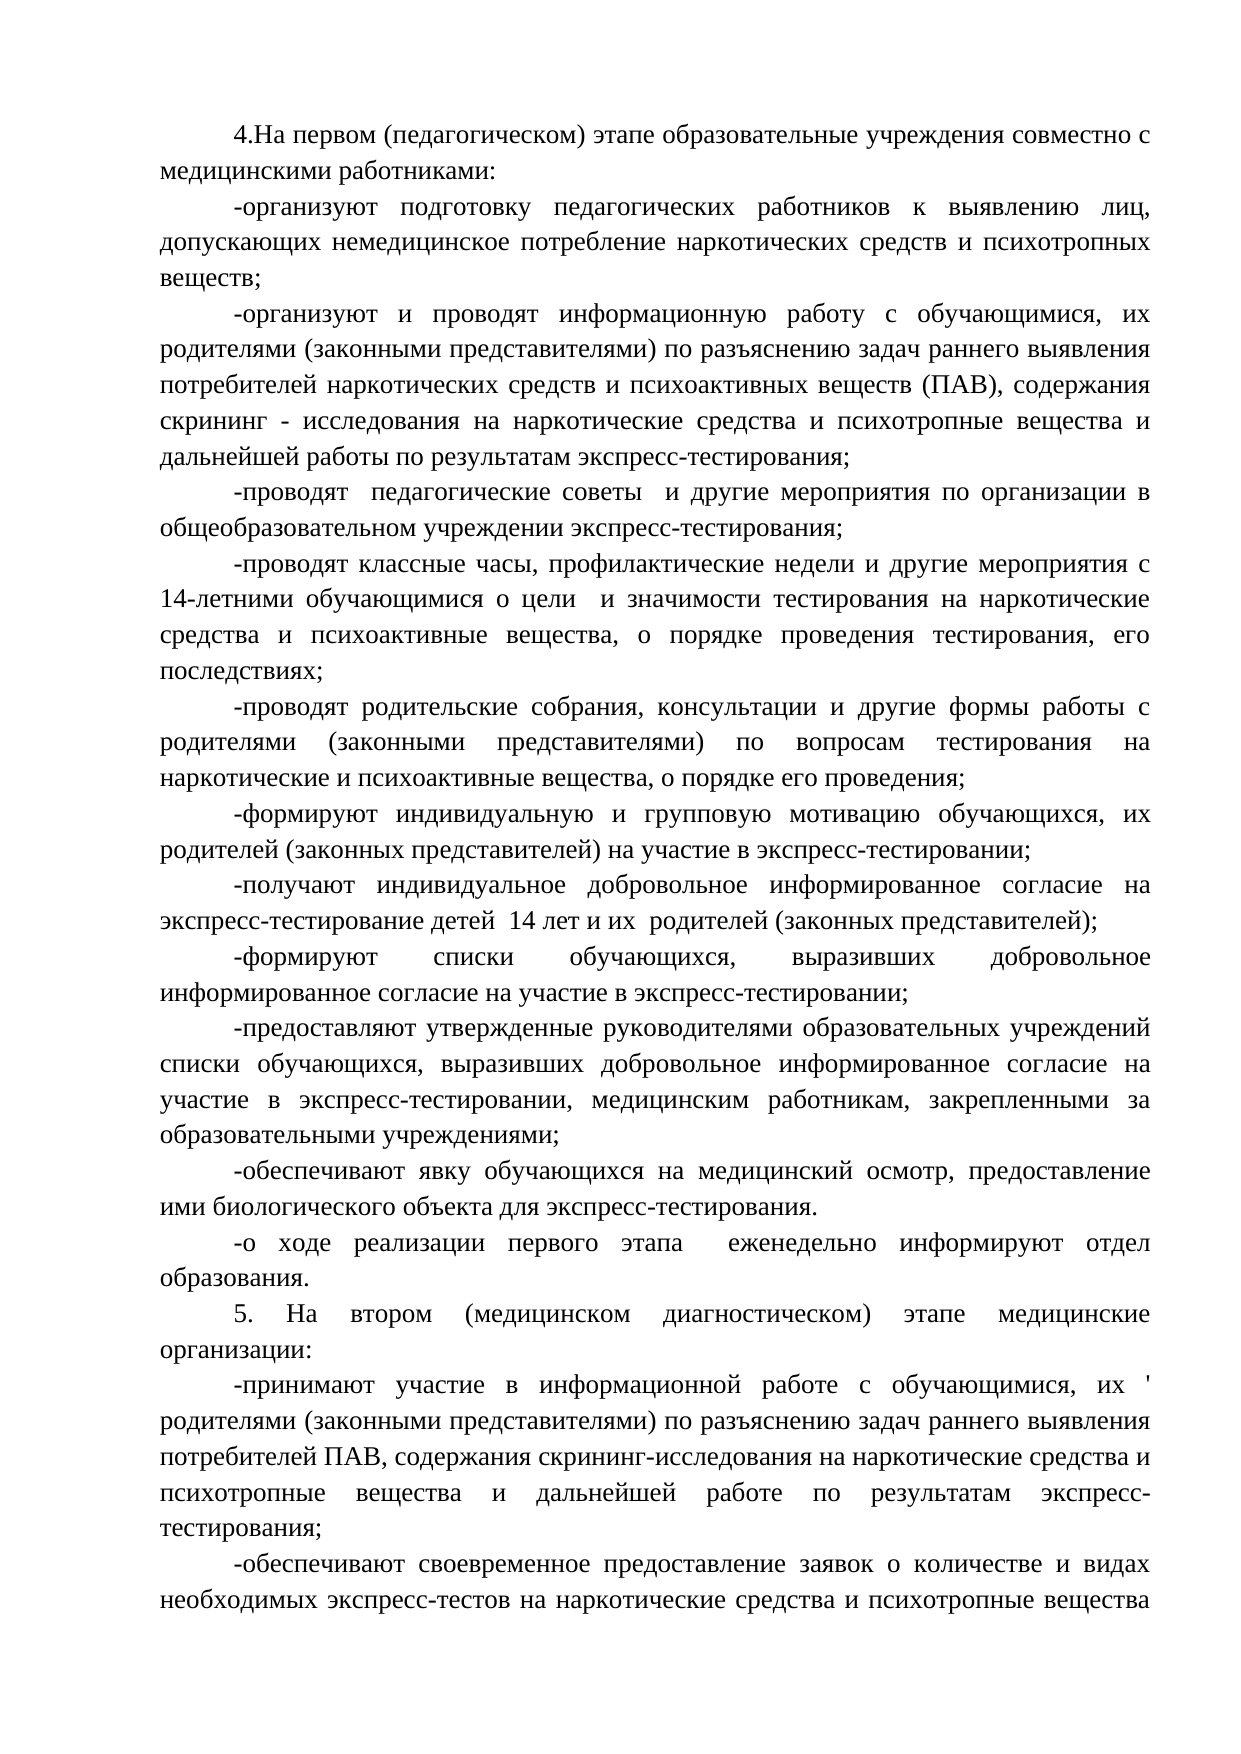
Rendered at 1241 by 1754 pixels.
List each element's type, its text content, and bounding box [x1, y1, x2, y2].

text -предоставляют утвержденные руководителями образовательных учреждений списки обучающихся, выразивших добровольное информированное согласие на участие в экспресс-тестировании, медицинским работникам, закрепленными за образовательными учреждениями; [159, 1011, 1152, 1150]
text -проводят родительские собрания, консультации и другие формы работы с родителями (законными представителями) по вопросам тестирования на наркотические и психоактивные вещества, о порядке его проведения; [159, 690, 1152, 792]
text -о ходе реализации первого этапа еженедельно информируют отдел образования. [159, 1226, 1152, 1293]
text 4.На первом (педагогическом) этапе образовательные учреждения совместно с медицинскими работниками: [159, 118, 1152, 185]
text -проводят классные часы, профилактические недели и другие мероприятия с 14-летними обучающимися о цели и значимости тестирования на наркотические средства и психоактивные вещества, о порядке проведения тестирования, его последствиях; [159, 547, 1152, 685]
text -обеспечивают явку обучающихся на медицинский осмотр, предоставление ими биологического объекта для экспресс-тестирования. [159, 1154, 1152, 1221]
text -формируют индивидуальную и групповую мотивацию обучающихся, их родителей (законных представителей) на участие в экспресс-тестировании; [159, 797, 1152, 864]
text -получают индивидуальное добровольное информированное согласие на экспресс-тестирование детей 14 лет и их родителей (законных представителей); [159, 868, 1152, 935]
text -организуют и проводят информационную работу с обучающимися, их родителями (законными представителями) по разъяснению задач раннего выявления потребителей наркотических средств и психоактивных веществ (ПАВ), содержания скрининг - исследования на наркотические средства и психотропные вещества и дальнейшей работы по результатам экспресс-тестирования; [159, 297, 1152, 471]
text 5. На втором (медицинском диагностическом) этапе медицинские организации: [159, 1297, 1152, 1364]
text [159, 1547, 1152, 1614]
text -организуют подготовку педагогических работников к выявлению лиц, допускающих немедицинское потребление наркотических средств и психотропных веществ; [159, 189, 1152, 292]
text -формируют списки обучающихся, выразивших добровольное информированное согласие на участие в экспресс-тестировании; [159, 940, 1152, 1007]
text -принимают участие в информационной работе с обучающимися, их ' родителями (законными представителями) по разъяснению задач раннего выявления потребителей ПАВ, содержания скрининг-исследования на наркотические средства и психотропные вещества и дальнейшей работе по результатам экспресс-тестирования; [159, 1369, 1152, 1543]
text -проводят педагогические советы и другие мероприятия по организации в общеобразовательном учреждении экспресс-тестирования; [159, 475, 1152, 542]
